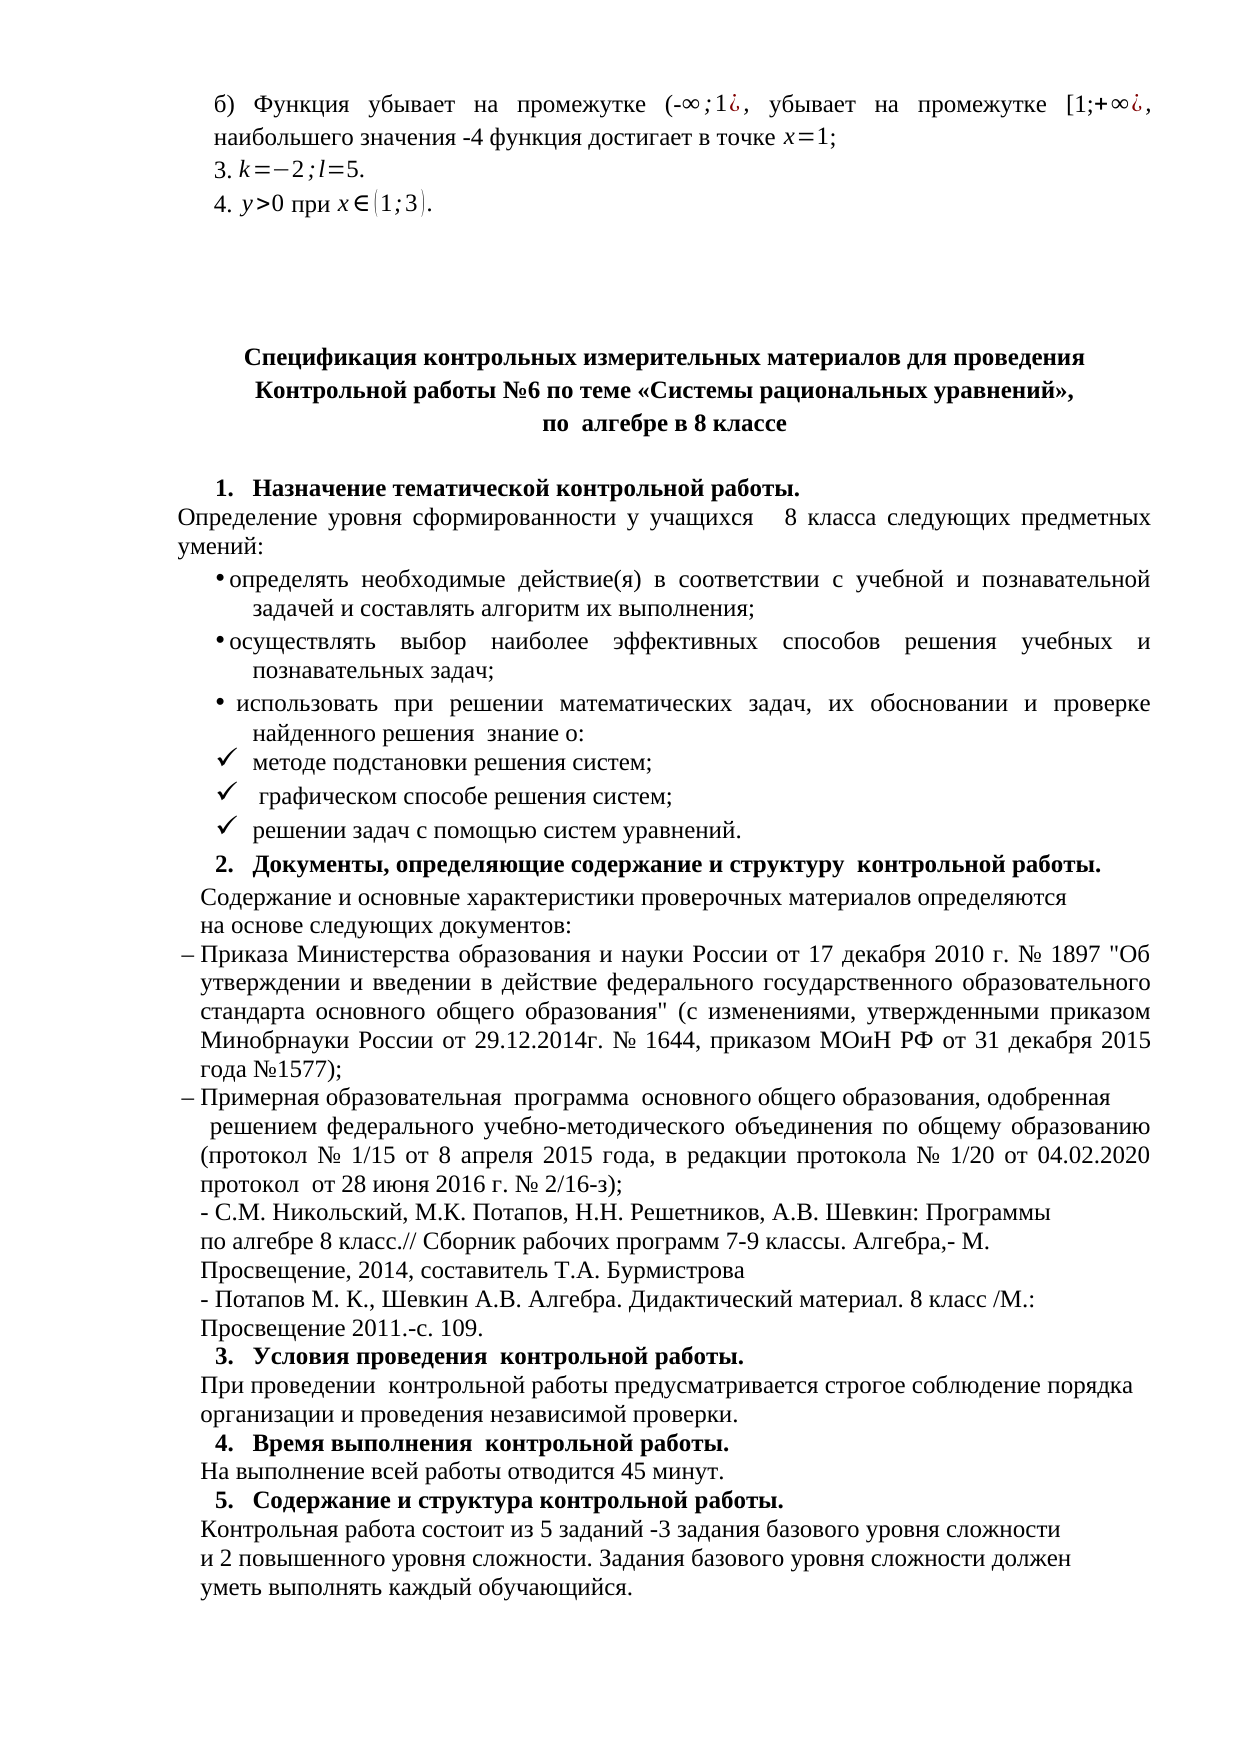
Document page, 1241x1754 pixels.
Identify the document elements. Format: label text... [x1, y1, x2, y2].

text решением федерального учебно-методического объединения по общему образованию (протокол № 1/15 от 8 апреля 2015 года, в редакции протокола № 1/20 от 04.02.2020 протокол от 28 июня 2016 г. № 2/16-з); [200, 1111, 1152, 1197]
list Содержание и структура контрольной работы. [215, 1486, 1152, 1514]
list определять необходимые действие(я) в соответствии с учебной и познавательной задачей и составлять алгоритм их выполнения; [215, 560, 1152, 622]
text Спецификация контрольных измерительных материалов для проведения [177, 342, 1152, 370]
list Примерная образовательная программа основного общего образования, одобренная [181, 1082, 1152, 1111]
text - Потапов М. К., Шевкин А.В. Алгебра. Дидактический материал. 8 класс /М.: Просвещение 2011.-с. 109. [200, 1284, 1077, 1341]
list Приказа Министерства образования и науки России от 17 декабря 2010 г. № 1897 "Об утверждении и введении в действие федерального государственного образовательного стандарта основного общего образования" (с изменениями, утвержденными приказом Минобрнауки России от 29.12.2014г. № 1644, приказом МОиН РФ от 31 декабря 2015 года №1577); [181, 939, 1152, 1082]
list Условия проведения контрольной работы. [215, 1342, 1152, 1370]
list осуществлять выбор наиболее эффективных способов решения учебных и познавательных задач; [215, 622, 1152, 684]
text При проведении контрольной работы предусматривается строгое соблюдение порядка организации и проведения независимой проверки. [200, 1370, 1152, 1428]
text по алгебре в 8 классе [177, 408, 1152, 436]
text 4. при [214, 188, 1152, 218]
list Документы, определяющие содержание и структуру контрольной работы. [215, 849, 1152, 878]
text б) Функция убывает на промежутке (- убывает на промежутке [1; наибольшего значения -4 функция достигает в точке ; [214, 89, 1152, 150]
text Контрольная работа состоит из 5 заданий -3 задания базового уровня сложности и 2 повышенного уровня сложности. Задания базового уровня сложности должен уметь выполнять каждый обучающийся. [200, 1514, 1077, 1601]
list Назначение тематической контрольной работы. [215, 474, 1152, 502]
list графическом способе решения систем; [215, 781, 1152, 810]
text Определение уровня сформированности у учащихся 8 класса следующих предметных умений: [177, 502, 1152, 560]
text На выполнение всей работы отводится 45 минут. [200, 1457, 1152, 1485]
list методе подстановки решения систем; [215, 747, 1152, 776]
text Содержание и основные характеристики проверочных материалов определяются на основе следующих документов: [200, 882, 1076, 939]
list решении задач с помощью систем уравнений. [215, 815, 1152, 844]
text Контрольной работы №6 по теме «Системы рациональных уравнений», [177, 375, 1152, 403]
list использовать при решении математических задач, их обосновании и проверке найденного решения знание о: [215, 684, 1152, 747]
list Время выполнения контрольной работы. [215, 1428, 1152, 1457]
text - С.М. Никольский, М.К. Потапов, Н.Н. Решетников, А.В. Шевкин: Программы по алгебре 8 класс.// Сборник рабочих программ 7-9 классы. Алгебра,- М. Просвещение, 2014, составитель Т.А. Бурмистрова [200, 1197, 1078, 1284]
text 3. [214, 155, 1152, 183]
